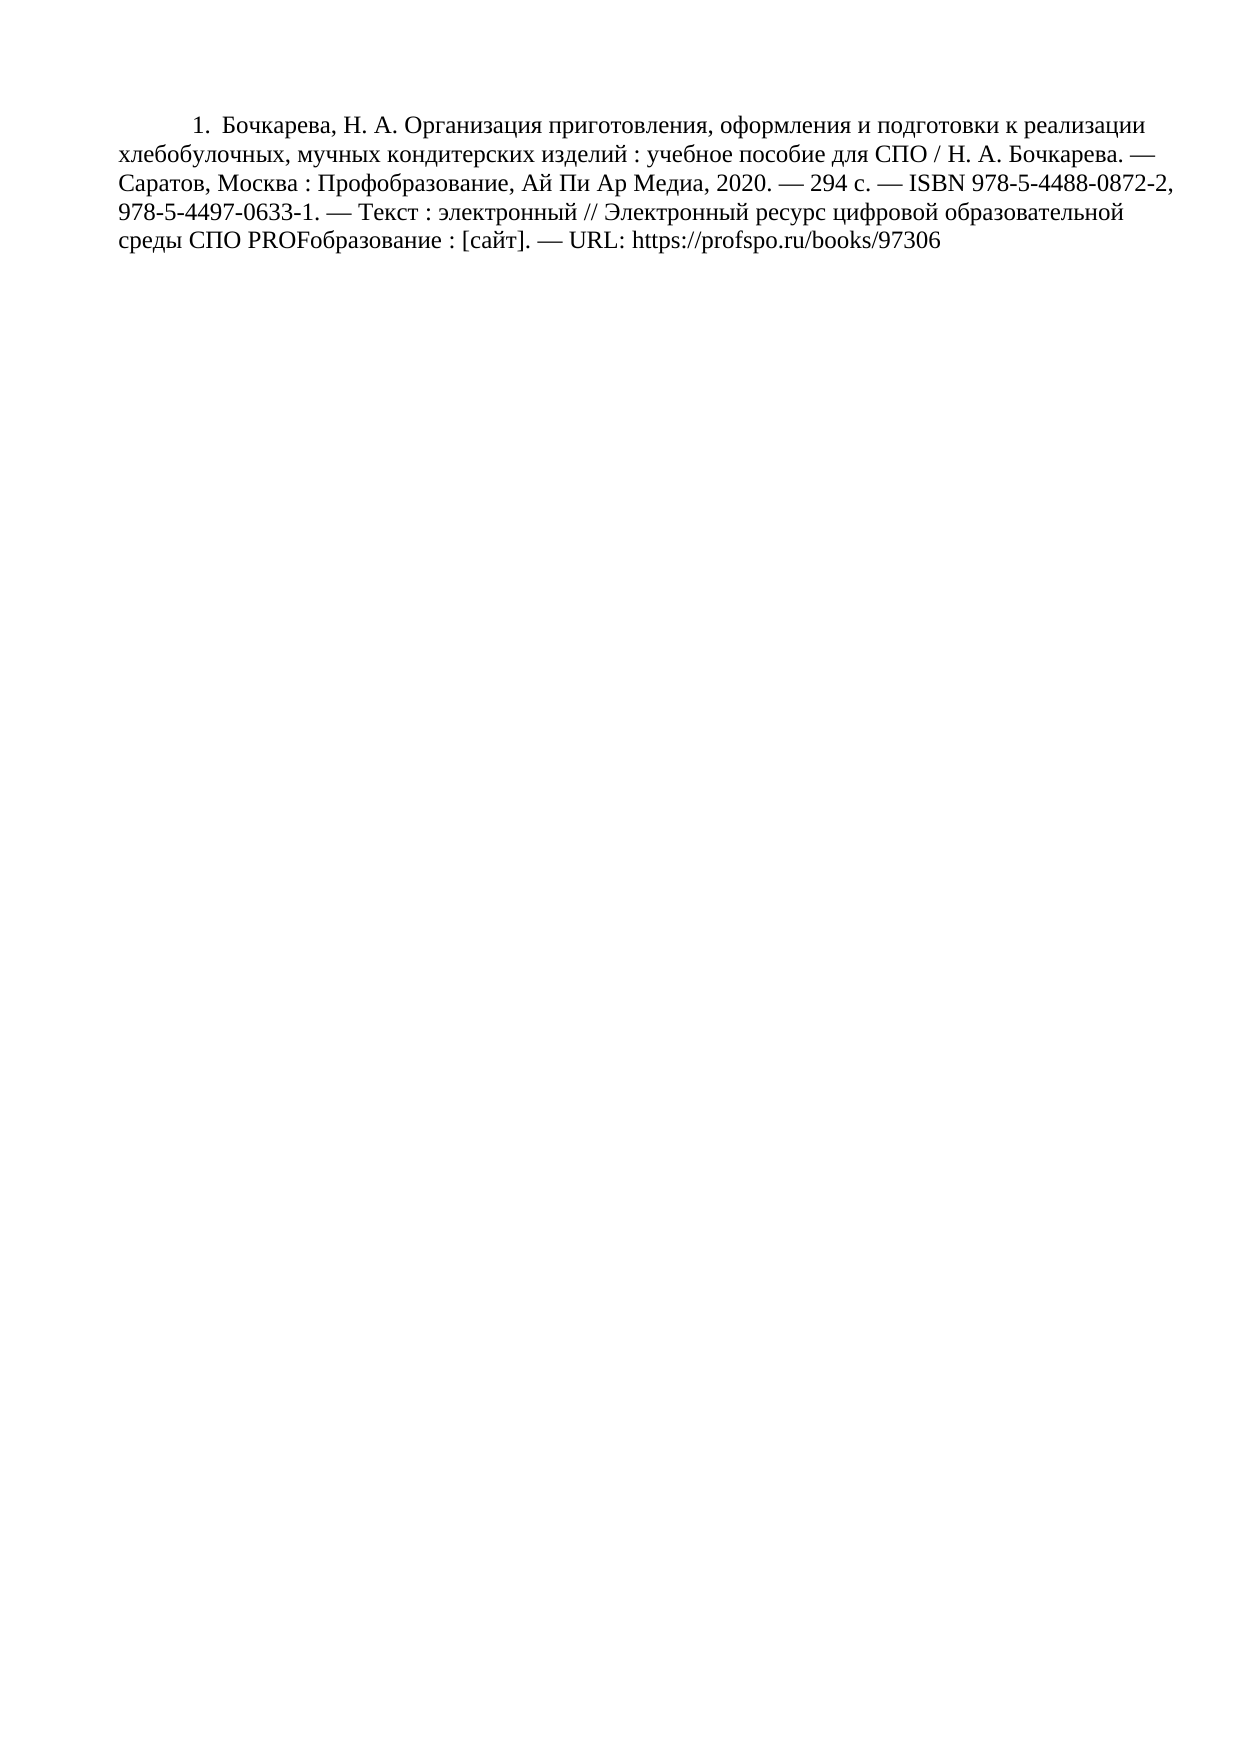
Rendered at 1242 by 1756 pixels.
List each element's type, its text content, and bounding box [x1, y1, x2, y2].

list Бочкарева, Н. А. Организация приготовления, оформления и подготовки к реализации хлебобулочных, мучных кондитерских изделий : учебное пособие для СПО / Н. А. Бочкарева. — Саратов, Москва : Профобразование, Ай Пи Ар Медиа, 2020. — 294 c. — ISBN 978-5-4488-0872-2, 978-5-4497-0633-1. — Текст : электронный // Электронный ресурс цифровой образовательной среды СПО PROFобразование : [сайт]. — URL: https://profspo.ru/books/97306 [118, 110, 1183, 254]
